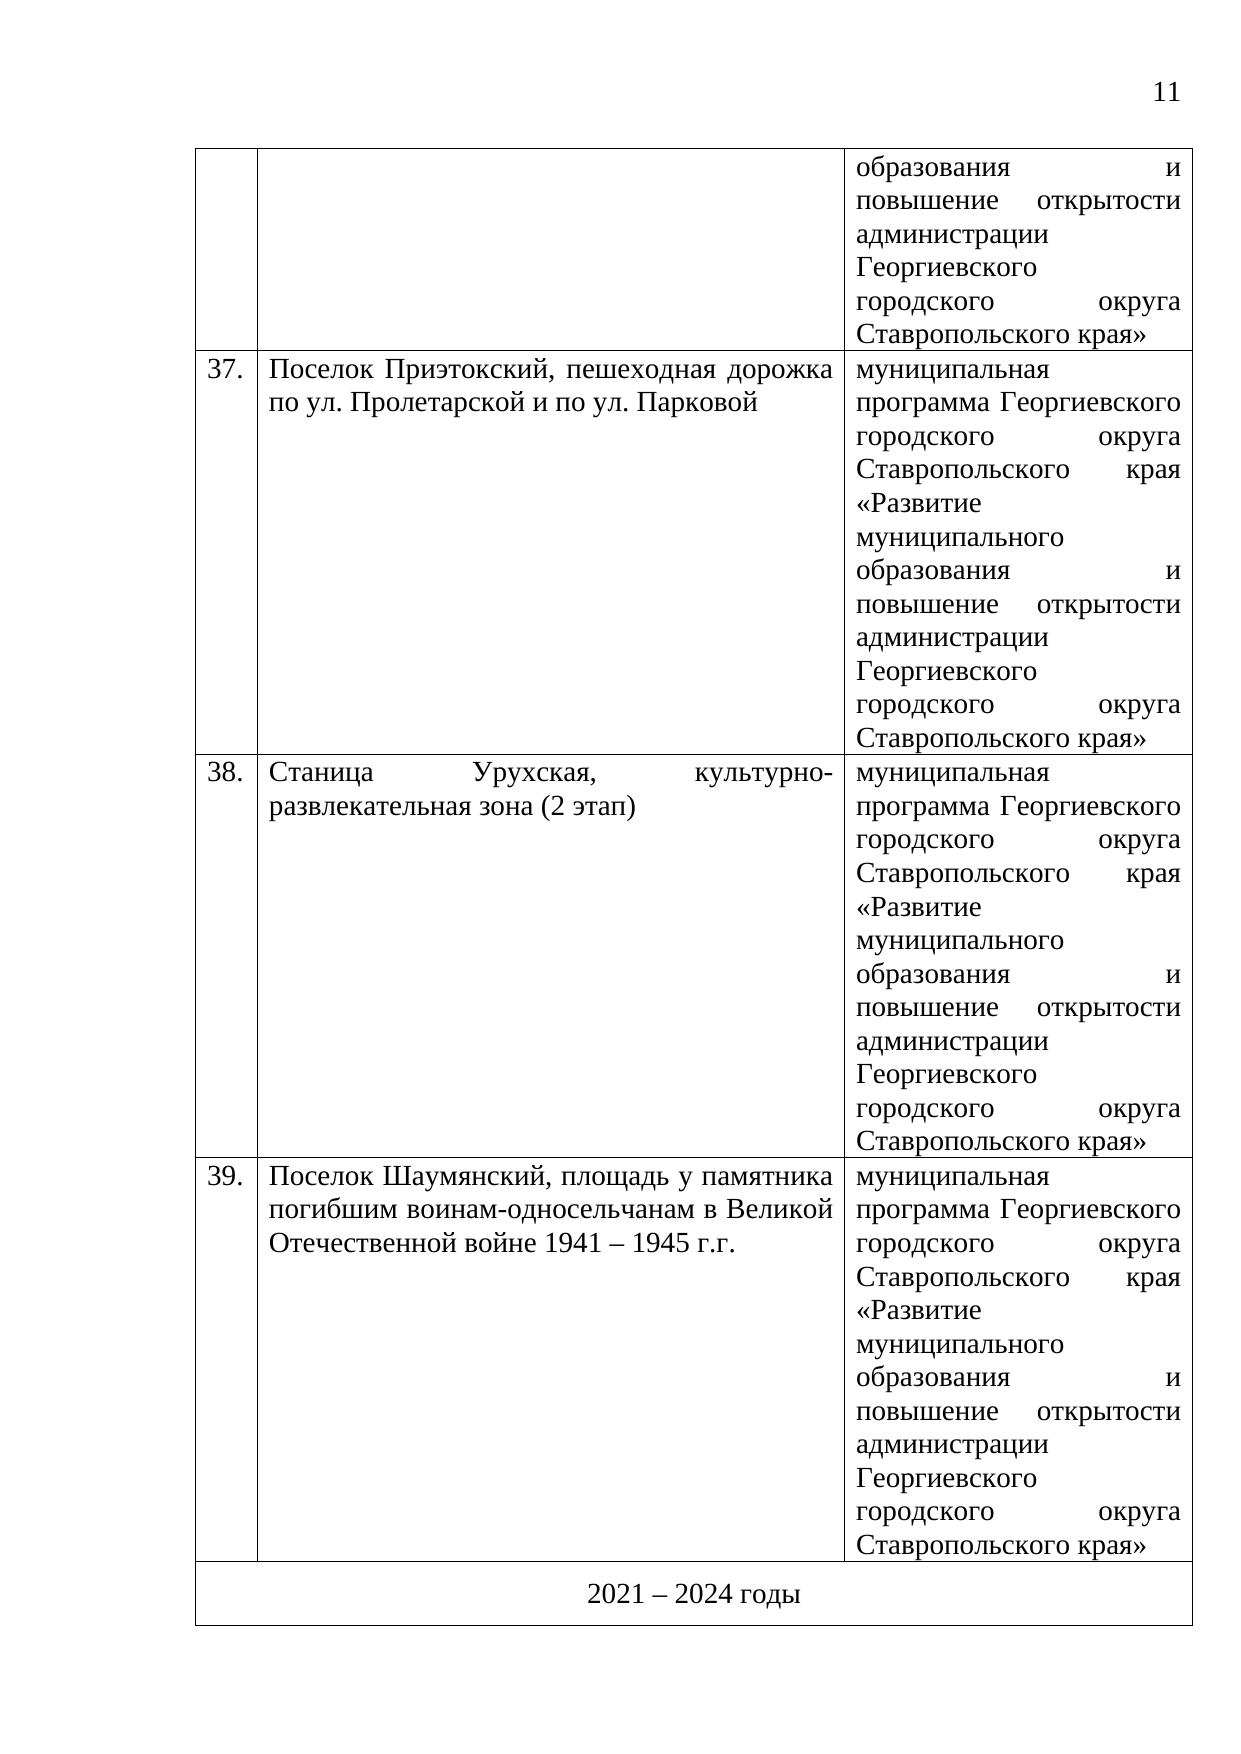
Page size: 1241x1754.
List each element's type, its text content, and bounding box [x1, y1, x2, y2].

table_cell [196, 351, 257, 753]
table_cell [845, 149, 1192, 350]
table_cell [196, 755, 257, 1157]
table_cell Поселок Шаумянский, площадь у памятника погибшим воинам-односельчанам в Великой Отечественной войне 1941 – 1945 г.г. [258, 1158, 844, 1561]
table_cell 2021 – 2024 годы [196, 1562, 1192, 1625]
table_cell Станица Урухская, культурно-развлекательная зона (2 этап) [258, 755, 844, 1157]
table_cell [258, 149, 844, 350]
table_cell Поселок Приэтокский, пешеходная дорожка по ул. Пролетарской и по ул. Парковой [258, 351, 844, 753]
table_cell [196, 149, 257, 350]
table_cell [196, 1158, 257, 1561]
